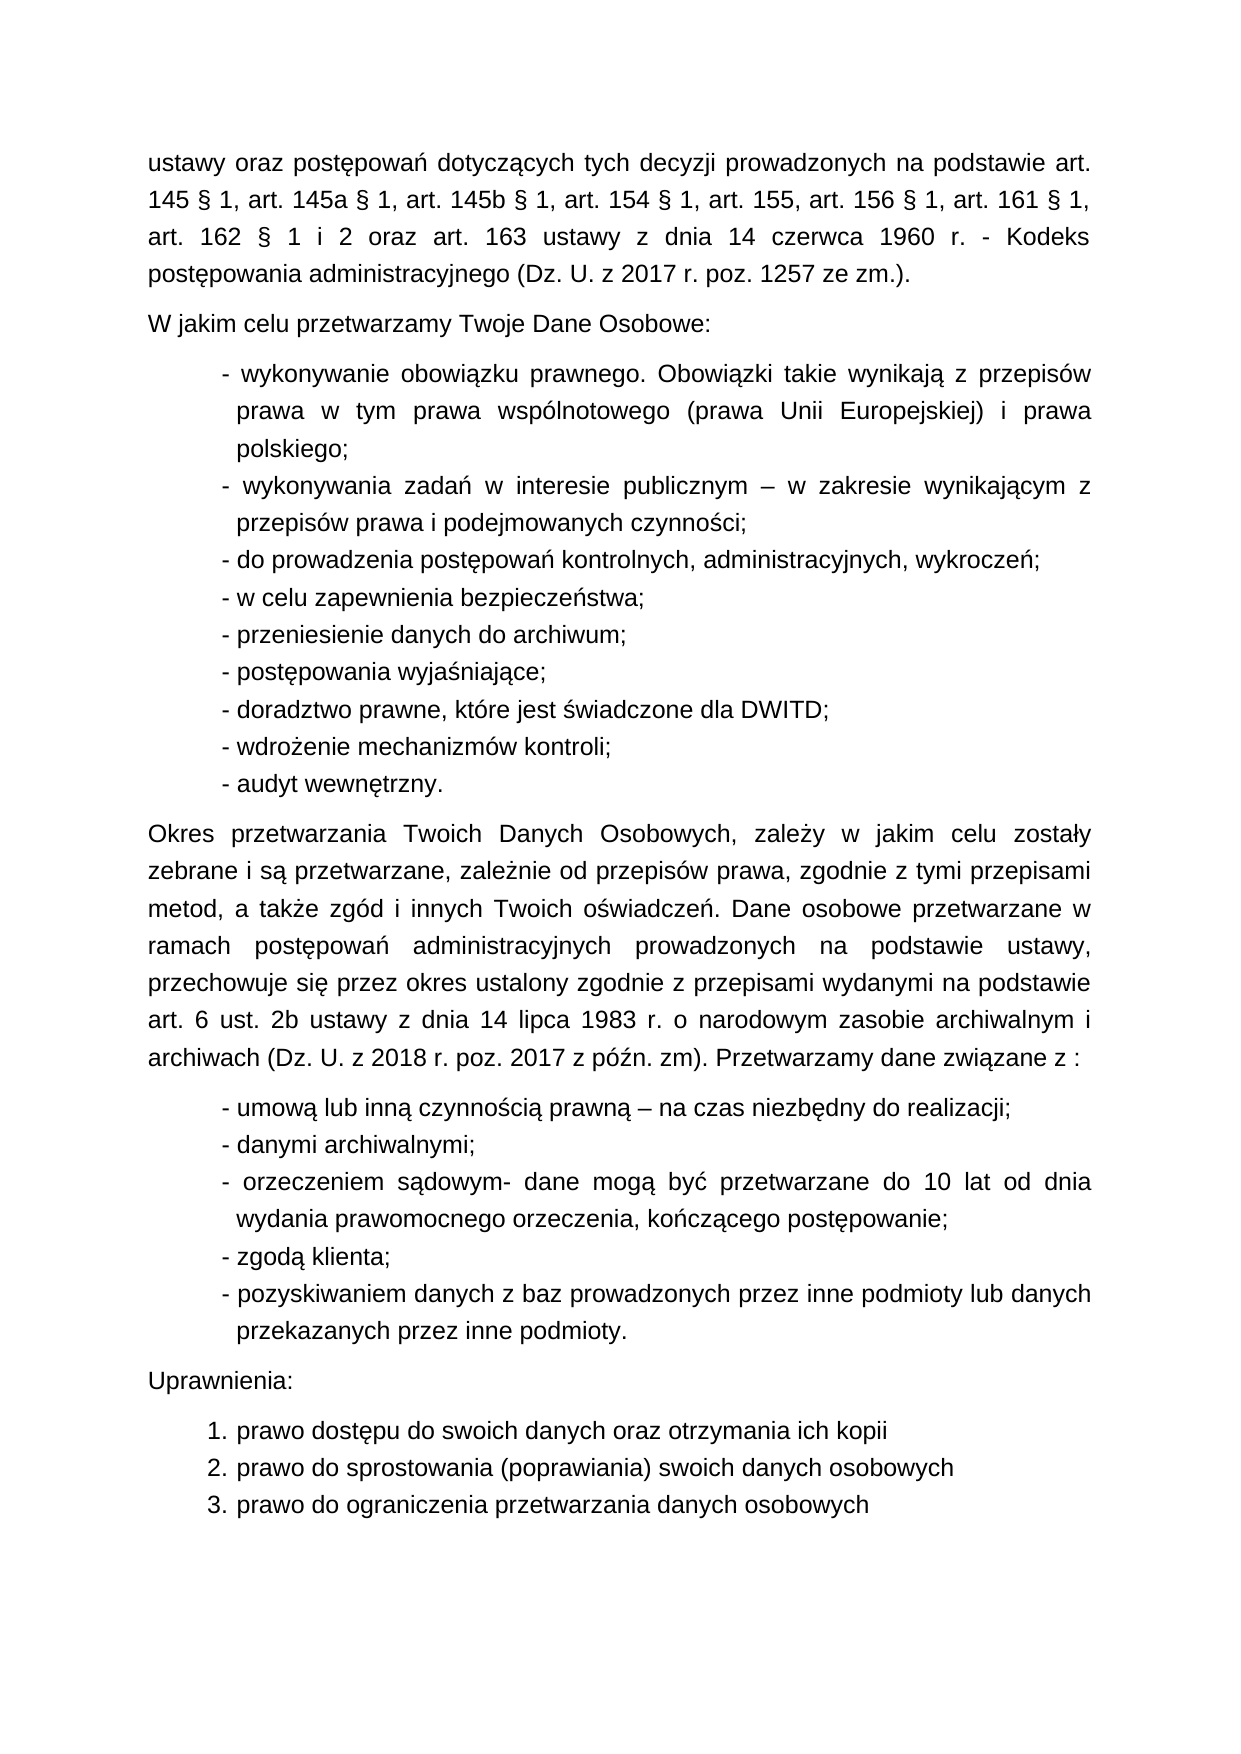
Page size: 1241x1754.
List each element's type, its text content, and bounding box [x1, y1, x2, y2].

text Uprawnienia: [148, 1366, 1093, 1395]
text - wykonywania zadań w interesie publicznym – w zakresie wynikającym z przepisów prawa i podejmowanych czynności; [221, 471, 1093, 537]
text - wdrożenie mechanizmów kontroli; [221, 732, 1093, 761]
text - danymi archiwalnymi; [221, 1130, 1093, 1159]
text W jakim celu przetwarzamy Twoje Dane Osobowe: [148, 309, 1093, 338]
text - w celu zapewnienia bezpieczeństwa; [221, 583, 1093, 612]
text 2. prawo do sprostowania (poprawiania) swoich danych osobowych [207, 1453, 1093, 1482]
text - audyt wewnętrzny. [221, 769, 1093, 798]
text - umową lub inną czynnością prawną – na czas niezbędny do realizacji; [221, 1093, 1093, 1121]
text - do prowadzenia postępowań kontrolnych, administracyjnych, wykroczeń; [221, 546, 1093, 574]
text Okres przetwarzania Twoich Danych Osobowych, zależy w jakim celu zostały zebrane i są przetwarzane, zależnie od przepisów prawa, zgodnie z tymi przepisami metod, a także zgód i innych Twoich oświadczeń. Dane osobowe przetwarzane w ramach postępowań administracyjnych prowadzonych na podstawie ustawy, przechowuje się przez okres ustalony zgodnie z przepisami wydanymi na podstawie art. 6 ust. 2b ustawy z dnia 14 lipca 1983 r. o narodowym zasobie archiwalnym i archiwach (Dz. U. z 2018 r. poz. 2017 z późn. zm). Przetwarzamy dane związane z : [148, 819, 1093, 1072]
text - orzeczeniem sądowym- dane mogą być przetwarzane do 10 lat od dnia wydania prawomocnego orzeczenia, kończącego postępowanie; [221, 1167, 1093, 1233]
text - przeniesienie danych do archiwum; [221, 620, 1093, 649]
text - postępowania wyjaśniające; [221, 657, 1093, 686]
text - doradztwo prawne, które jest świadczone dla DWITD; [221, 695, 1093, 723]
text - pozyskiwaniem danych z baz prowadzonych przez inne podmioty lub danych przekazanych przez inne podmioty. [221, 1279, 1093, 1345]
text 1. prawo dostępu do swoich danych oraz otrzymania ich kopii [207, 1416, 1093, 1445]
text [148, 148, 1093, 288]
text - wykonywanie obowiązku prawnego. Obowiązki takie wynikają z przepisów prawa w tym prawa wspólnotowego (prawa Unii Europejskiej) i prawa polskiego; [221, 359, 1093, 462]
text - zgodą klienta; [221, 1242, 1093, 1271]
text 3. prawo do ograniczenia przetwarzania danych osobowych [207, 1491, 1093, 1519]
